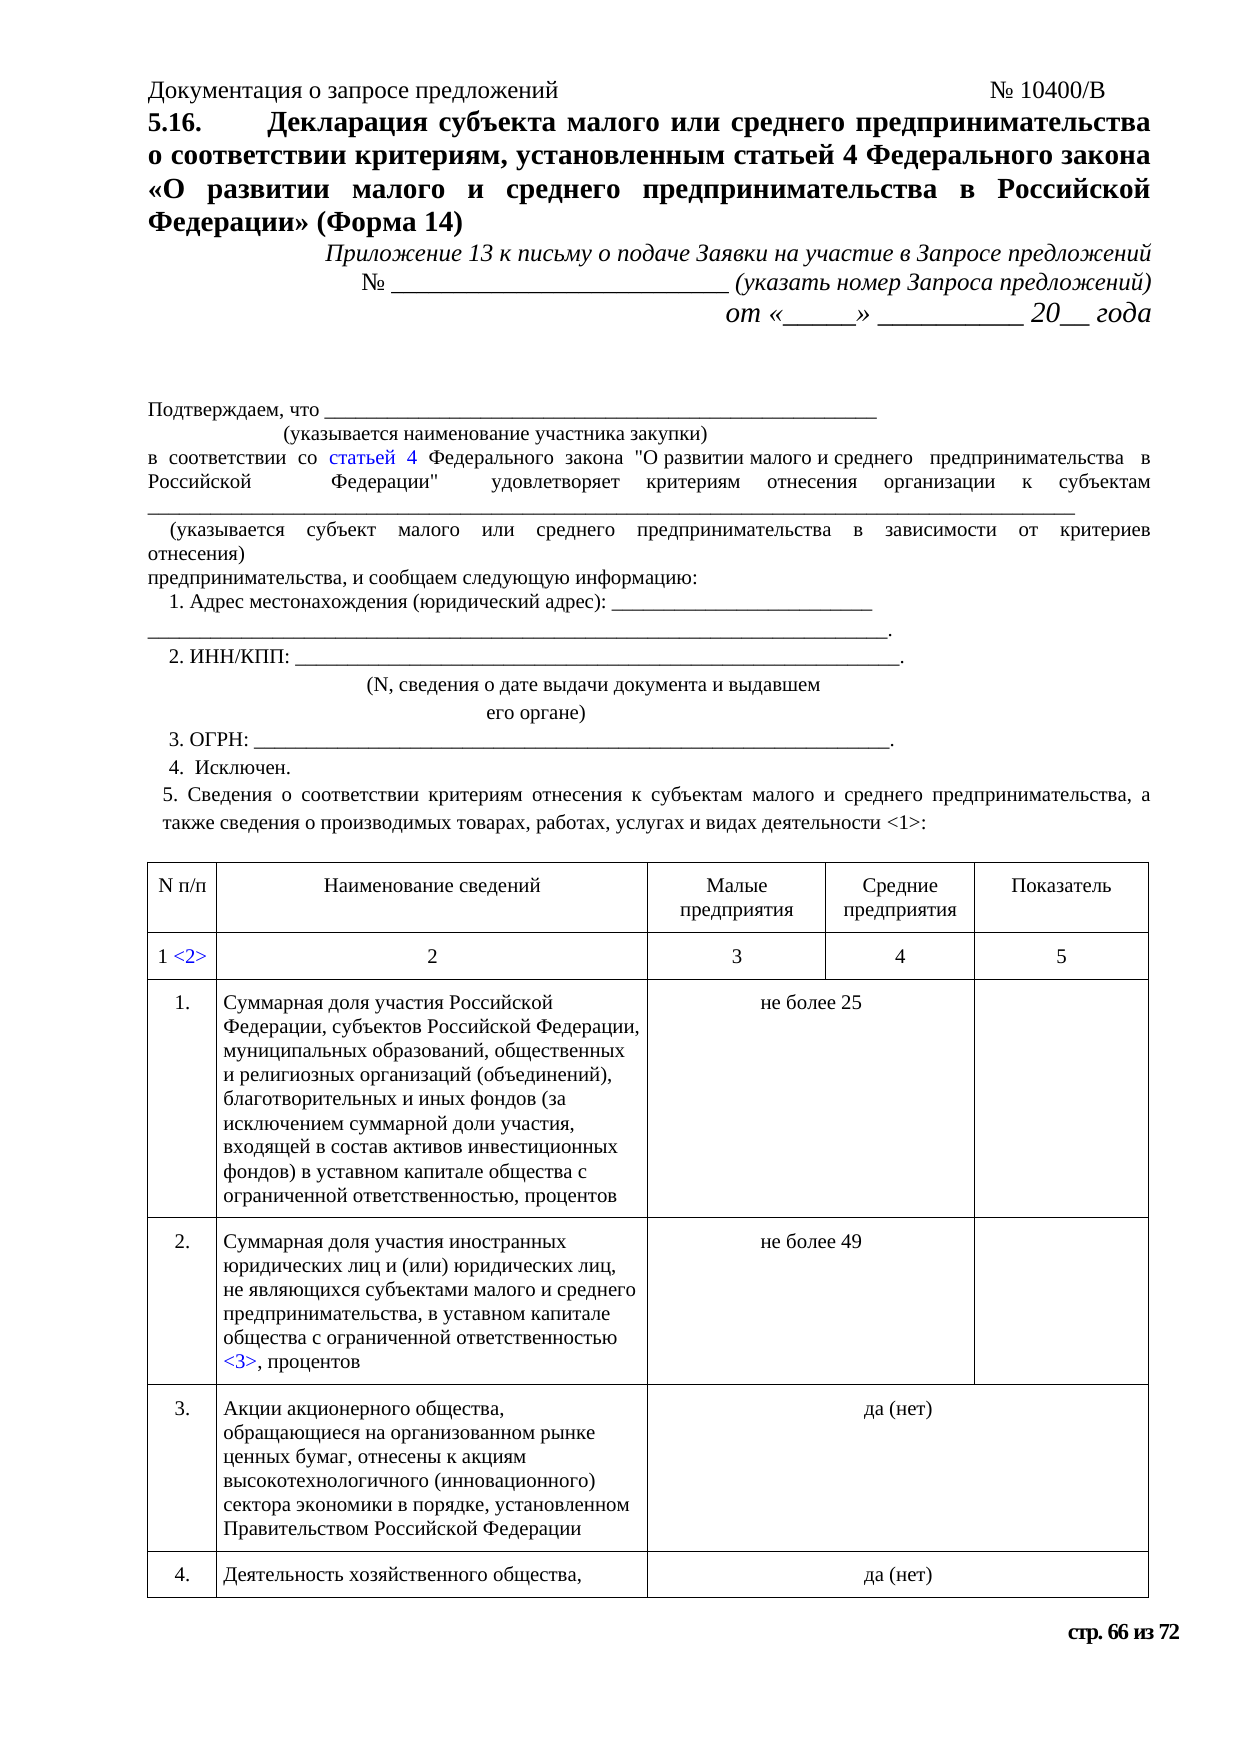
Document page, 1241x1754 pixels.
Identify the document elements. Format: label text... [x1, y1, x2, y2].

text 3. ОГРН: _____________________________________________________________. [148, 727, 1152, 751]
text 1. Адрес местонахождения (юридический адрес): _________________________ [148, 589, 1152, 613]
table_cell 4. [148, 1552, 216, 1597]
table_cell [975, 1218, 1148, 1384]
table_cell 3. [148, 1385, 216, 1551]
table_header Малые предприятия [648, 863, 825, 932]
text № ___________________________ (указать номер Запроса предложений) [148, 267, 1152, 295]
text (N, сведения о дате выдачи документа и выдавшем [148, 672, 1152, 696]
table_cell не более 49 [648, 1218, 974, 1384]
table_cell не более 25 [648, 980, 974, 1217]
text его органе) [148, 699, 1152, 724]
text 2. ИНН/КПП: __________________________________________________________. [148, 644, 1152, 668]
table_cell 1 <2> [148, 933, 216, 978]
table_cell Суммарная доля участия Российской Федерации, субъектов Российской Федерации, муниципальных образований, общественных и религиозных организаций (объединений), благотворительных и иных фондов (за исключением суммарной доли участия, входящей в состав активов инвестиционных фондов) в уставном капитале общества с ограниченной ответственностью, процентов [217, 980, 647, 1217]
table_cell 3 [648, 933, 825, 978]
text Декларация субъекта малого или среднего предпринимательства о соответствии критериям, установленным статьей 4 Федерального закона «О развитии малого и среднего предпринимательства в Российской Федерации» (Форма 14) [148, 104, 1152, 238]
table_cell да (нет) [648, 1552, 1148, 1597]
table_header Показатель [975, 863, 1148, 932]
text Приложение 13 к письму о подаче Заявки на участие в Запросе предложений [148, 238, 1152, 267]
table_cell 1. [148, 980, 216, 1217]
table_cell [975, 980, 1148, 1217]
list от «_____» __________ 20__ года [148, 295, 1152, 329]
table_header N п/п [148, 863, 216, 932]
text 4. Исключен. [148, 755, 1152, 779]
table_cell Акции акционерного общества, обращающиеся на организованном рынке ценных бумаг, отнесены к акциям высокотехнологичного (инновационного) сектора экономики в порядке, установленном Правительством Российской Федерации [217, 1385, 647, 1551]
text (указывается наименование участника закупки) [148, 421, 1152, 445]
table_cell Суммарная доля участия иностранных юридических лиц и (или) юридических лиц, не являющихся субъектами малого и среднего предпринимательства, в уставном капитале общества с ограниченной ответственностью <3>, процентов [217, 1218, 647, 1384]
text Подтверждаем, что _____________________________________________________ [148, 397, 1152, 421]
text в соответствии со статьей 4 Федерального закона "О развитии малого и среднего предпринимательства в Российской Федерации" удовлетворяет критериям отнесения организации к субъектам _________________________________________________________________________________________ [148, 445, 1152, 517]
text предпринимательства, и сообщаем следующую информацию: [148, 565, 1152, 589]
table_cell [217, 1552, 647, 1597]
table_cell 2 [217, 933, 647, 978]
table_cell да (нет) [648, 1385, 1148, 1551]
table_cell 4 [826, 933, 974, 978]
text (указывается субъект малого или среднего предпринимательства в зависимости от критериев отнесения) [148, 517, 1152, 565]
table_header Наименование сведений [217, 863, 647, 932]
table_header Средние предприятия [826, 863, 974, 932]
text _______________________________________________________________________. [148, 617, 1152, 641]
table_cell 5 [975, 933, 1148, 978]
text 5. Сведения о соответствии критериям отнесения к субъектам малого и среднего предпринимательства, а также сведения о производимых товарах, работах, услугах и видах деятельности <1>: [162, 782, 1152, 834]
table_cell 2. [148, 1218, 216, 1384]
